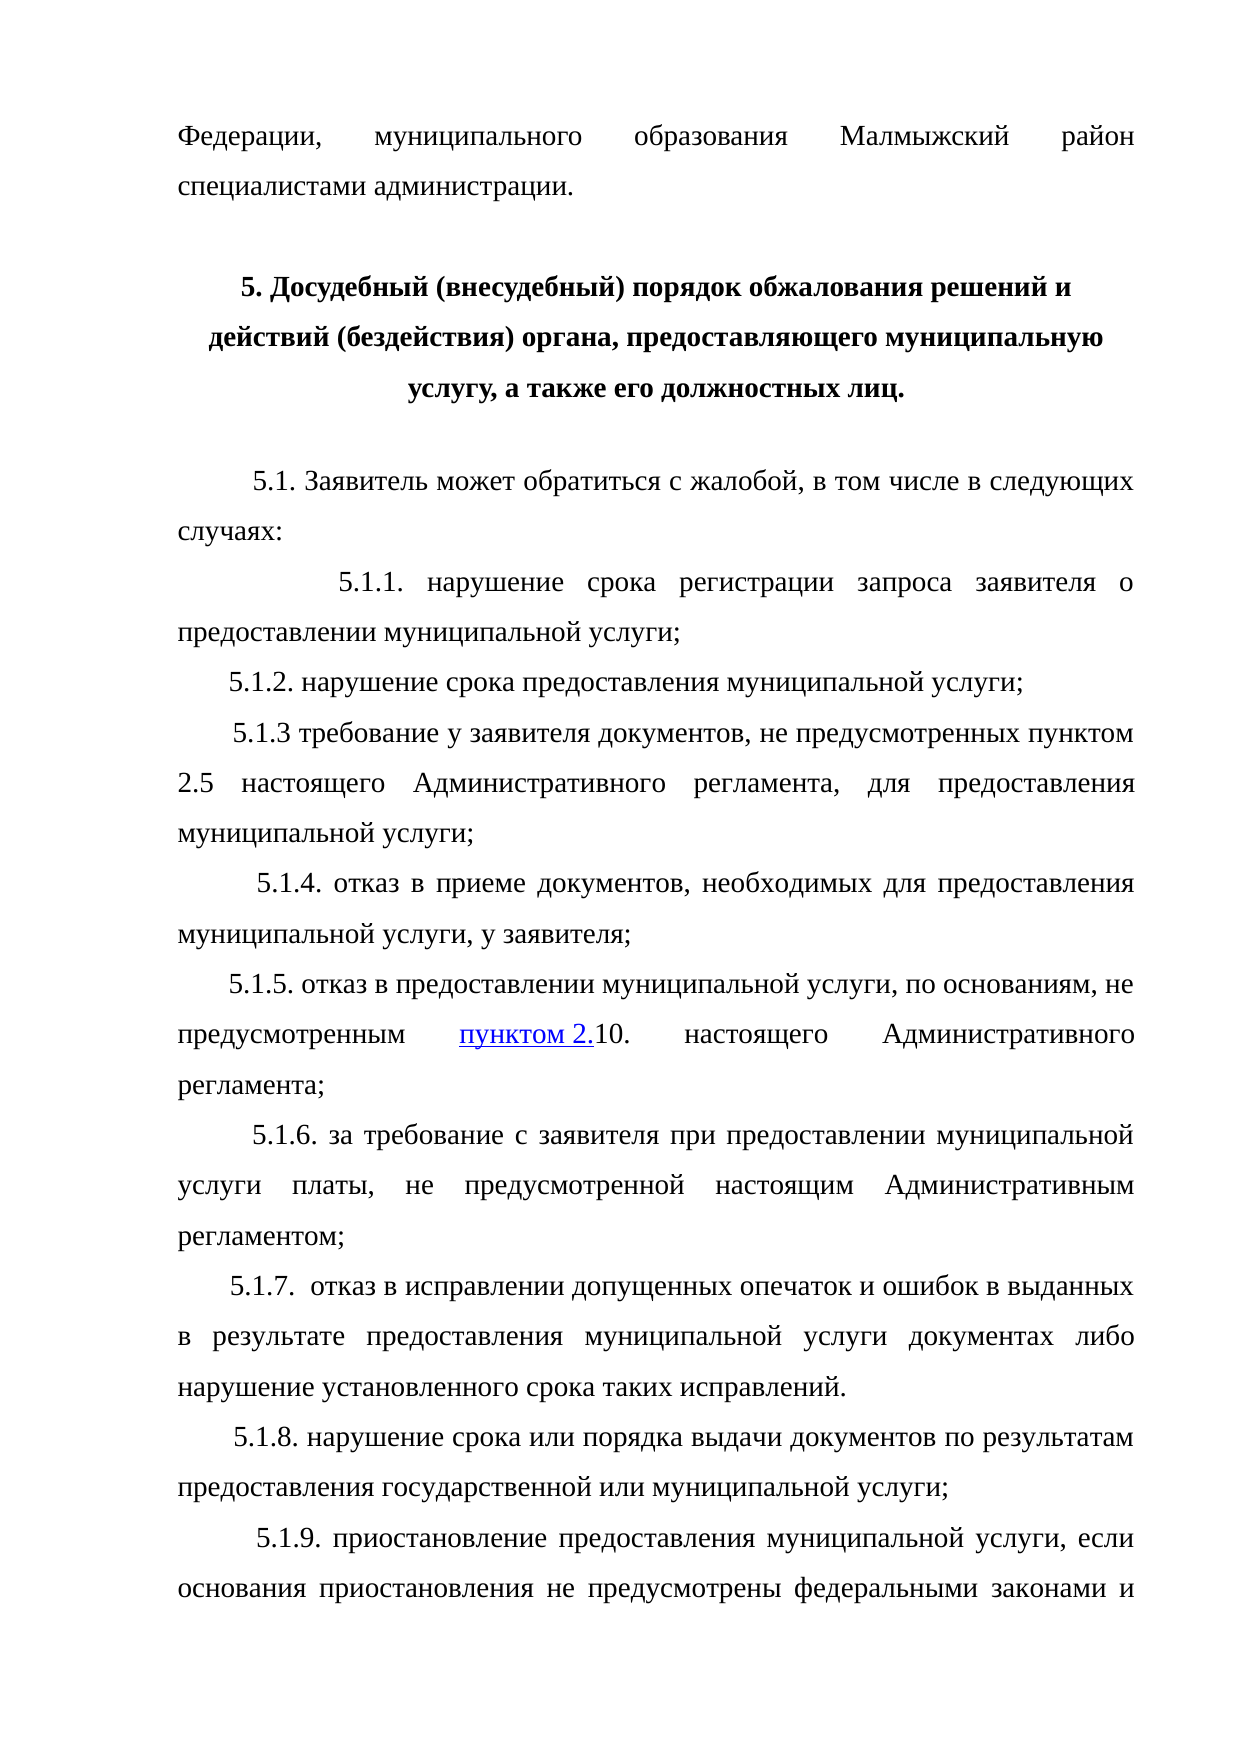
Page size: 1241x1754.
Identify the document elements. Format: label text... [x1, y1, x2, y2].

text 5.1.8. нарушение срока или порядка выдачи документов по результатам предоставления государственной или муниципальной услуги; [177, 1419, 1135, 1503]
text 5.1. Заявитель может обратиться с жалобой, в том числе в следующих случаях: [177, 463, 1135, 547]
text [177, 118, 1135, 202]
subtitle 5. Досудебный (внесудебный) порядок обжалования решений и действий (бездействия) органа, предоставляющего муниципальную услугу, а также его должностных лиц. [177, 269, 1135, 403]
text 5.1.6. за требование с заявителя при предоставлении муниципальной услуги платы, не предусмотренной настоящим Административным регламентом; [177, 1117, 1135, 1251]
text 5.1.1. нарушение срока регистрации запроса заявителя о предоставлении муниципальной услуги; [177, 564, 1135, 648]
text 5.1.7. отказ в исправлении допущенных опечаток и ошибок в выданных в результате предоставления муниципальной услуги документах либо нарушение установленного срока таких исправлений. [177, 1268, 1135, 1402]
text 5.1.2. нарушение срока предоставления муниципальной услуги; [177, 664, 1135, 698]
text 5.1.5. отказ в предоставлении муниципальной услуги, по основаниям, не предусмотренным пунктом 2.10. настоящего Административного регламента; [177, 966, 1135, 1100]
text 5.1.3 требование у заявителя документов, не предусмотренных пунктом 2.5 настоящего Административного регламента, для предоставления муниципальной услуги; [177, 715, 1135, 849]
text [177, 1520, 1135, 1603]
text 5.1.4. отказ в приеме документов, необходимых для предоставления муниципальной услуги, у заявителя; [177, 866, 1135, 949]
